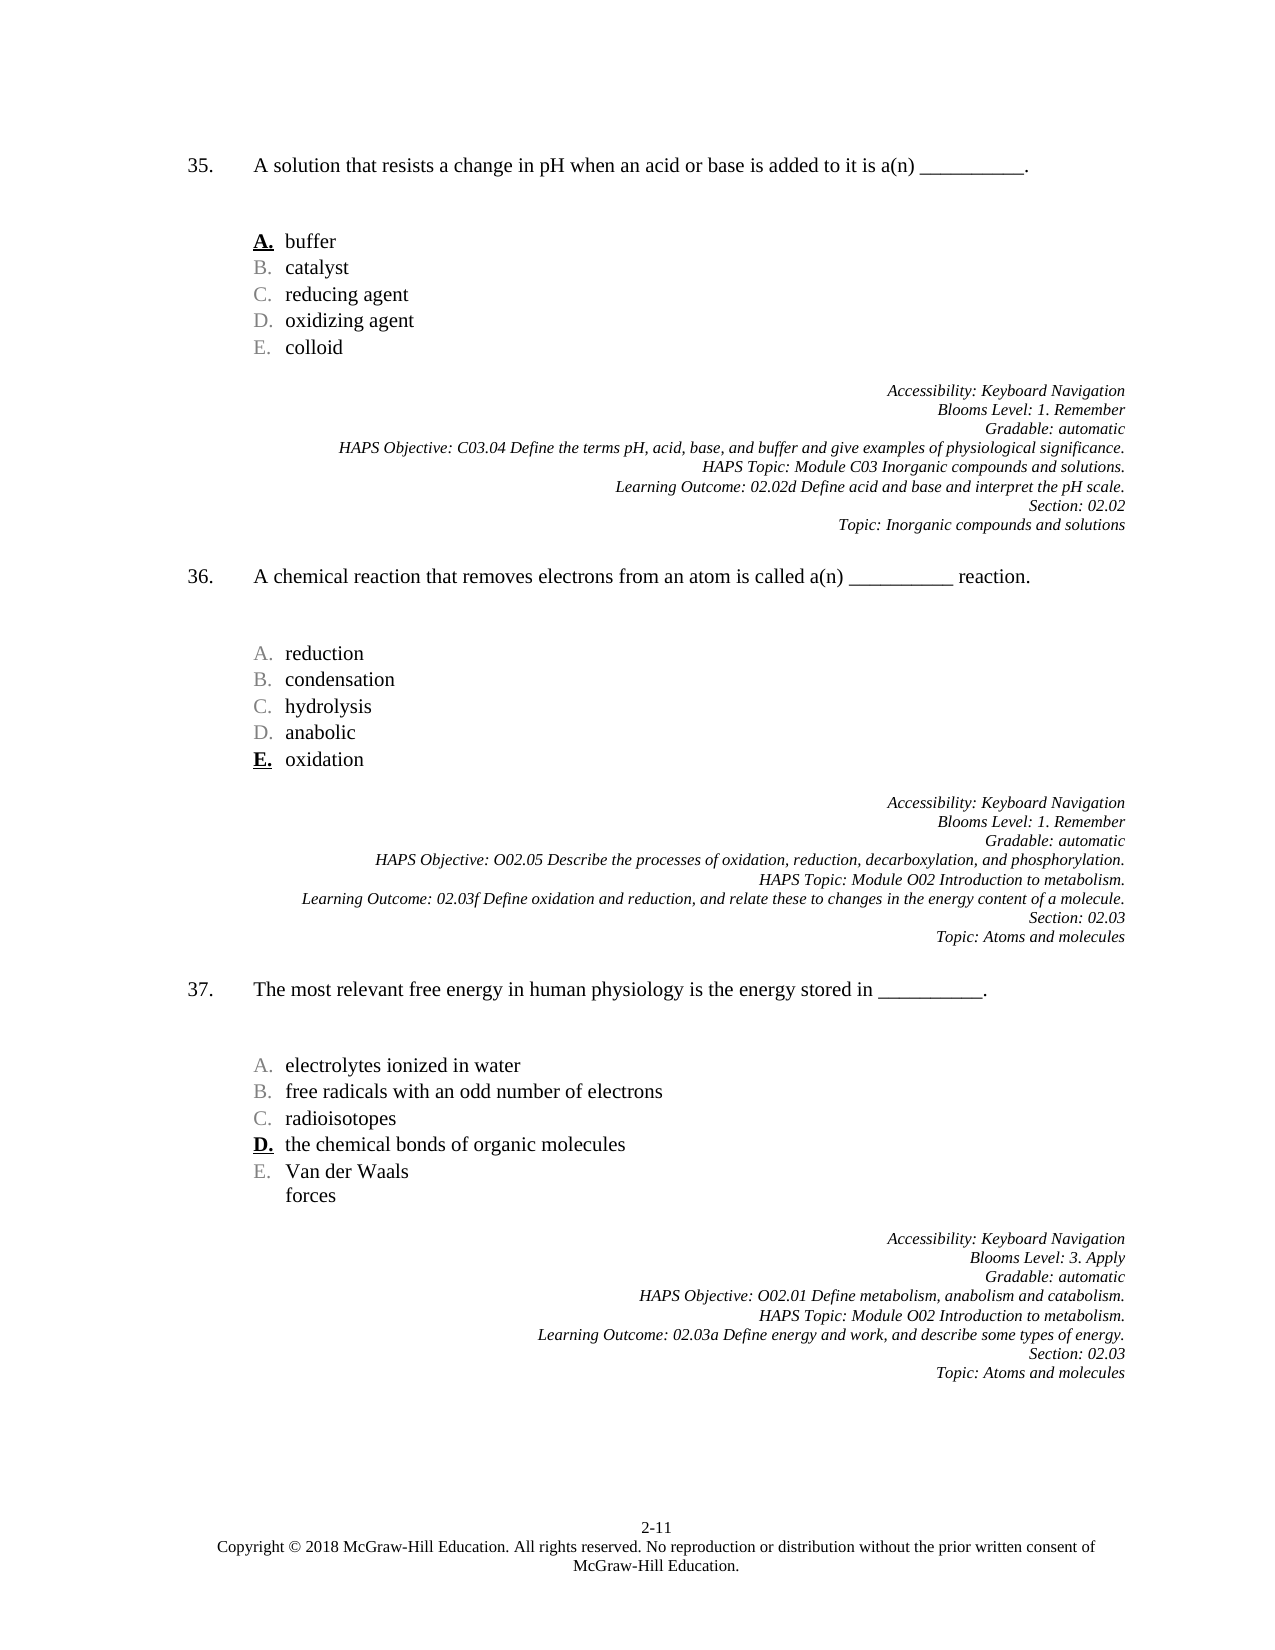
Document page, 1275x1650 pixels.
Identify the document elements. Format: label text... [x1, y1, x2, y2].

table_header Accessibility: Keyboard Navigation Blooms Level: 1. Remember Gradable: automatic HAPS Objective: O02.05 Describe the processes of oxidation, reduction, decarboxylation, and phosphorylation. HAPS Topic: Module O02 Introduction to metabolism. Learning Outcome: 02.03f Define oxidation and reduction, and relate these to changes in the energy content of a molecule. Section: 02.03 Topic: Atoms and molecules [188, 793, 1125, 974]
table_header 35. [188, 153, 253, 359]
table_header A chemical reaction that removes electrons from an atom is called a(n) __________ reaction. [253, 565, 1125, 771]
table_header A solution that resists a change in pH when an acid or base is added to it is a(n) __________. [253, 153, 1125, 359]
table_header The most relevant free energy in human physiology is the energy stored in __________. [253, 976, 1125, 1207]
table_header 36. [188, 565, 253, 771]
table_header 37. [188, 976, 253, 1207]
table_header Accessibility: Keyboard Navigation Blooms Level: 1. Remember Gradable: automatic HAPS Objective: C03.04 Define the terms pH, acid, base, and buffer and give examples of physiological significance. HAPS Topic: Module C03 Inorganic compounds and solutions. Learning Outcome: 02.02d Define acid and base and interpret the pH scale. Section: 02.02 Topic: Inorganic compounds and solutions [188, 381, 1125, 562]
table_header Accessibility: Keyboard Navigation Blooms Level: 3. Apply Gradable: automatic HAPS Objective: O02.01 Define metabolism, anabolism and catabolism. HAPS Topic: Module O02 Introduction to metabolism. Learning Outcome: 02.03a Define energy and work, and describe some types of energy. Section: 02.03 Topic: Atoms and molecules [188, 1229, 1125, 1410]
